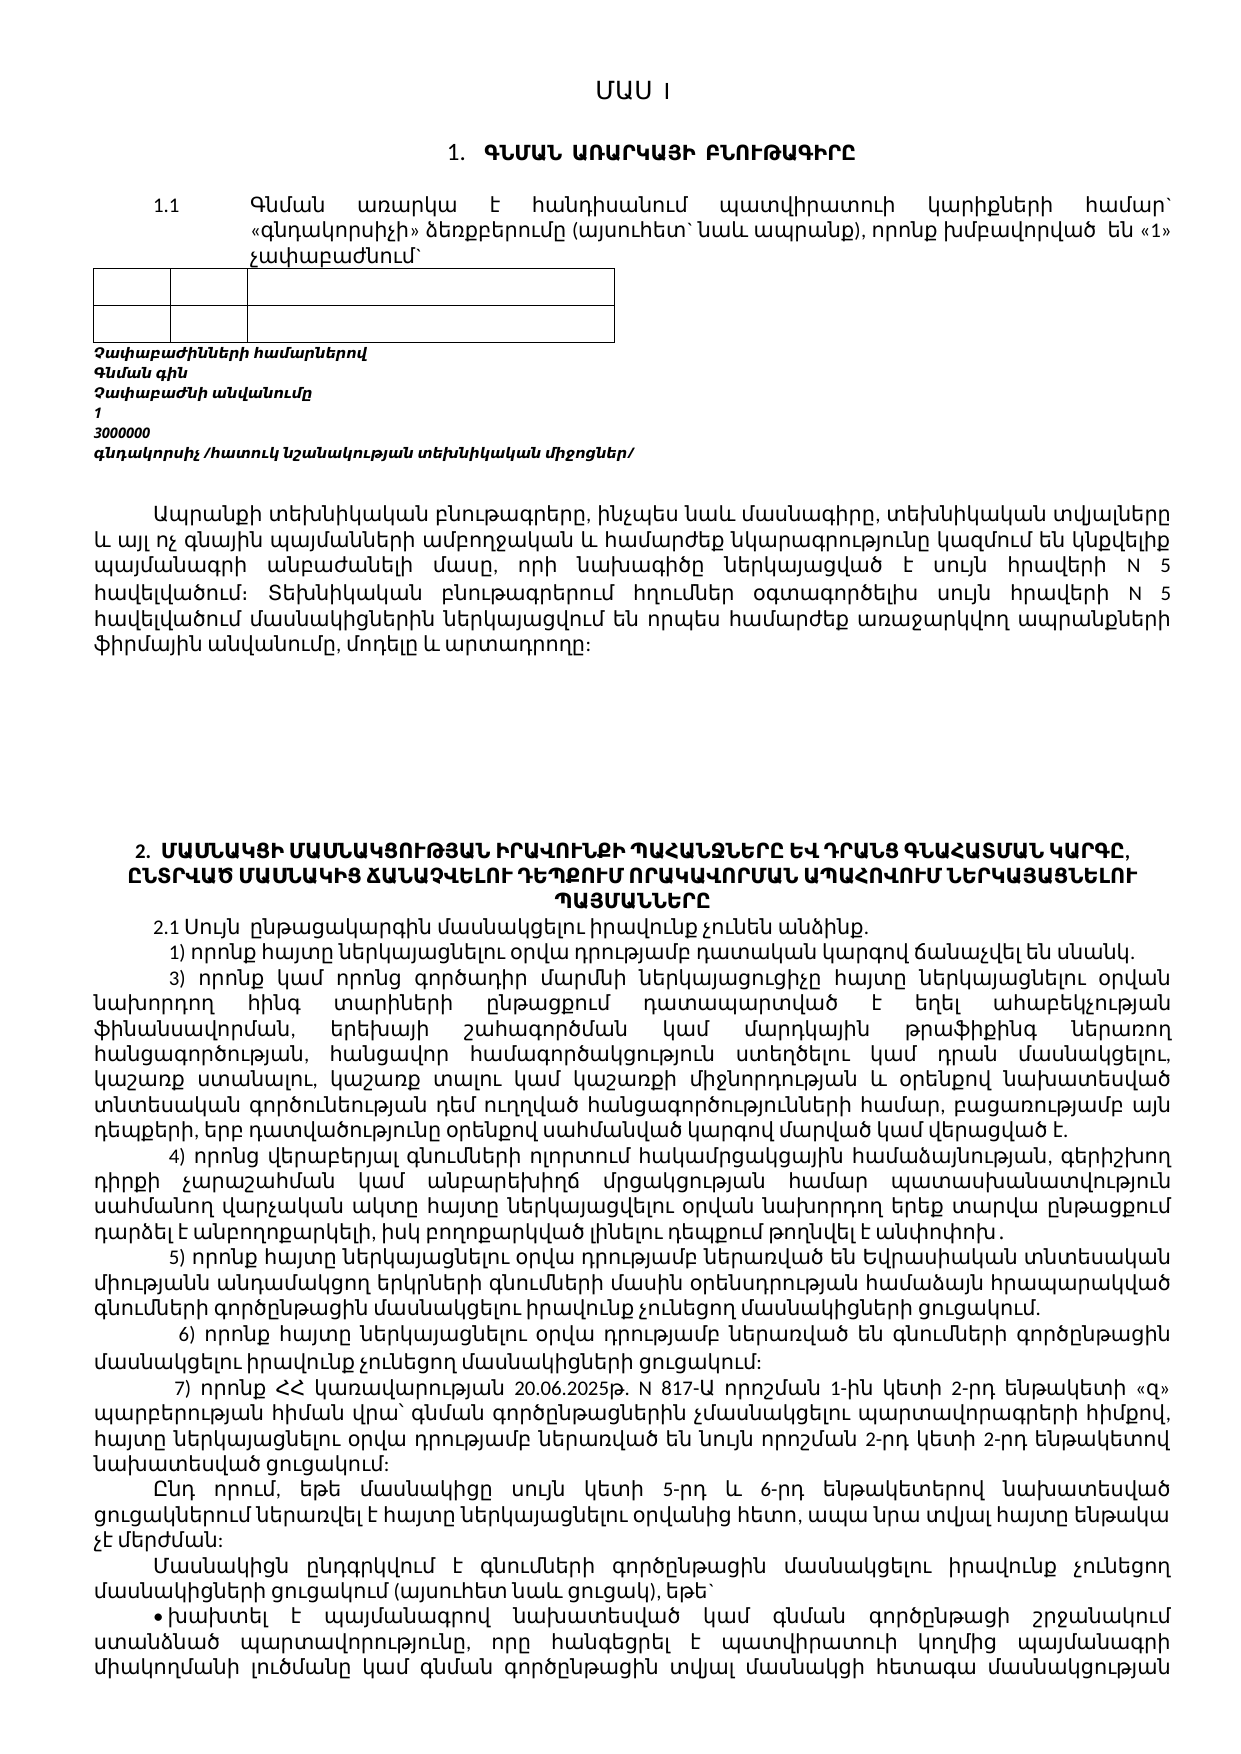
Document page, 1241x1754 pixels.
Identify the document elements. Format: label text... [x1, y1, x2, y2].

text Մասնակիցն ընդգրկվում է գնումների գործընթացին մասնակցելու իրավունք չունեցող մասնակիցների ցուցակում (այսուհետ նաև ցուցակ), եթե` [94, 1553, 1171, 1604]
text 2. ՄԱՍՆԱԿՑԻ ՄԱՍՆԱԿՑՈՒԹՅԱՆ ԻՐԱՎՈՒՆՔԻ ՊԱՀԱՆՋՆԵՐԸ ԵՎ ԴՐԱՆՑ ԳՆԱՀԱՏՄԱՆ ԿԱՐԳԸ, ԸՆՏՐՎԱԾ ՄԱՍՆԱԿԻՑ ՃԱՆԱՉՎԵԼՈՒ ԴԵՊՔՈՒՄ ՈՐԱԿԱՎՈՐՄԱՆ ԱՊԱՀՈՎՈՒՄ ՆԵՐԿԱՅԱՑՆԵԼՈՒ ՊԱՅՄԱՆՆԵՐԸ [94, 838, 1171, 914]
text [94, 1604, 1171, 1680]
text 2.1 Սույն ընթացակարգին մասնակցելու իրավունք չունեն անձինք. [94, 914, 1171, 939]
text Ապրանքի տեխնիկական բնութագրերը, ինչպես նաև մասնագիրը, տեխնիկական տվյալները և այլ ոչ գնային պայմանների ամբողջական և համարժեք նկարագրությունը կազմում են կնքվելիք պայմանագրի անբաժանելի մասը, որի նախագիծը ներկայացված է սույն հրավերի N 5 հավելվածում։ Տեխնիկական բնութագրերում հղումներ օգտագործելիս սույն հրավերի N 5 հավելվածում մասնակիցներին ներկայացվում են որպես համարժեք առաջարկվող ապրանքների ֆիրմային անվանումը, մոդելը և արտադրողը: [94, 501, 1171, 657]
subtitle Գնման առարկա է հանդիսանում պատվիրատուի կարիքների համար` «գնդակորսիչի» ձեռքբերումը (այսուհետ` նաև ապրանք), որոնք խմբավորված են «1» չափաբաժնում` [153, 192, 1171, 268]
text 4) որոնց վերաբերյալ գնումների ոլորտում հակամրցակցային համաձայնության, գերիշխող դիրքի չարաշահման կամ անբարեխիղճ մրցակցության համար պատասխանատվություն սահմանող վարչական ակտը հայտը ներկայացվելու օրվան նախորդող երեք տարվա ընթացքում դարձել է անբողոքարկելի, իսկ բողոքարկված լինելու դեպքում թողնվել է անփոփոխ․ [94, 1143, 1171, 1244]
text 7) որոնք ՀՀ կառավարության 20.06.2025թ. N 817-Ա որոշման 1-ին կետի 2-րդ ենթակետի «զ» պարբերության հիման վրա՝ գնման գործընթացներին չմասնակցելու պարտավորագրերի հիմքով, հայտը ներկայացնելու օրվա դրությամբ ներառված են նույն որոշման 2-րդ կետի 2-րդ ենթակետով նախատեսված ցուցակում: [94, 1375, 1171, 1477]
text Ընդ որում, եթե մասնակիցը սույն կետի 5-րդ և 6-րդ ենթակետերով նախատեսված ցուցակներում ներառվել է հայտը ներկայացնելու օրվանից հետո, ապա նրա տվյալ հայտը ենթակա չէ մերժման: [94, 1477, 1171, 1553]
text 6) որոնք հայտը ներկայացնելու օրվա դրությամբ ներառված են գնումների գործընթացին մասնակցելու իրավունք չունեցող մասնակիցների ցուցակում: [94, 1321, 1171, 1375]
text 5) որոնք հայտը ներկայացնելու օրվա դրությամբ ներառված են Եվրասիական տնտեսական միությանն անդամակցող երկրների գնումների մասին օրենսդրության համաձայն հրապարակված գնումների գործընթացին մասնակցելու իրավունք չունեցող մասնակիցների ցուցակում. [94, 1244, 1171, 1321]
text 1) որոնք հայտը ներկայացնելու օրվա դրությամբ դատական կարգով ճանաչվել են սնանկ. [94, 939, 1171, 965]
list ԳՆՄԱՆ ԱՌԱՐԿԱՅԻ ԲՆՈՒԹԱԳԻՐԸ [131, 136, 1171, 167]
text 3) որոնք կամ որոնց գործադիր մարմնի ներկայացուցիչը հայտը ներկայացնելու օրվան նախորդող հինգ տարիների ընթացքում դատապարտված է եղել ահաբեկչության ֆինանսավորման, երեխայի շահագործման կամ մարդկային թրաֆիքինգ ներառող հանցագործության, հանցավոր համագործակցություն ստեղծելու կամ դրան մասնակցելու, կաշառք ստանալու, կաշառք տալու կամ կաշառքի միջնորդության և օրենքով նախատեսված տնտեսական գործունեության դեմ ուղղված հանցագործությունների համար, բացառությամբ այն դեպքերի, երբ դատվածությունը օրենքով սահմանված կարգով մարված կամ վերացված է. [94, 965, 1171, 1143]
text ՄԱՍ I [94, 75, 1171, 106]
